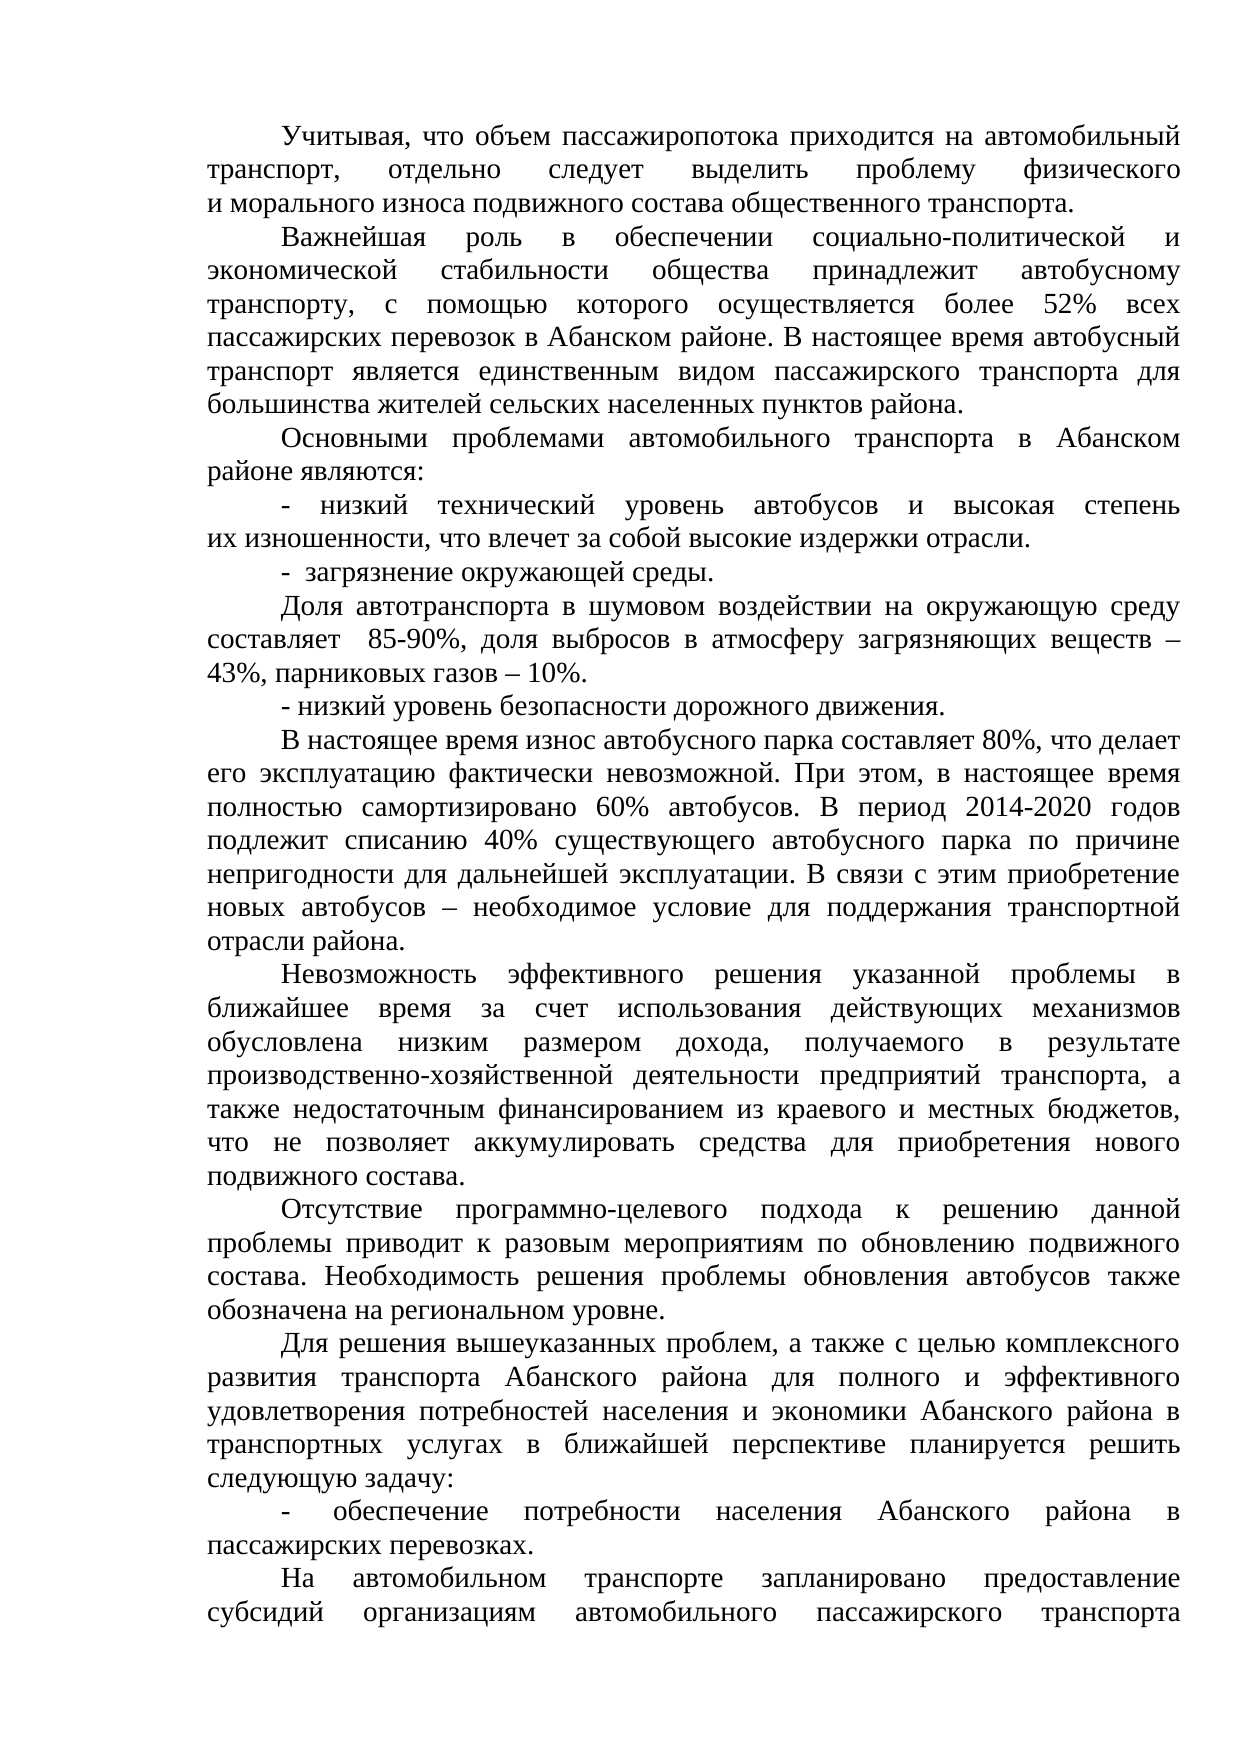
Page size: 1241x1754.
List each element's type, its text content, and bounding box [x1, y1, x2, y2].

text - обеспечение потребности населения Абанского района в пассажирских перевозках. [207, 1493, 1181, 1560]
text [207, 1560, 1181, 1627]
text В настоящее время износ автобусного парка составляет 80%, что делает его эксплуатацию фактически невозможной. При этом, в настоящее время полностью самортизировано 60% автобусов. В период 2014-2020 годов подлежит списанию 40% существующего автобусного парка по причине непригодности для дальнейшей эксплуатации. В связи с этим приобретение новых автобусов – необходимое условие для поддержания транспортной отрасли района. [207, 722, 1181, 957]
text Невозможность эффективного решения указанной проблемы в ближайшее время за счет использования действующих механизмов обусловлена низким размером дохода, получаемого в результате производственно-хозяйственной деятельности предприятий транспорта, а также недостаточным финансированием из краевого и местных бюджетов, что не позволяет аккумулировать средства для приобретения нового подвижного состава. [207, 957, 1181, 1191]
text - низкий уровень безопасности дорожного движения. [207, 688, 1181, 722]
text Отсутствие программно-целевого подхода к решению данной проблемы приводит к разовым мероприятиям по обновлению подвижного состава. Необходимость решения проблемы обновления автобусов также обозначена на региональном уровне. [207, 1191, 1181, 1326]
text Основными проблемами автомобильного транспорта в Абанском районе являются: [207, 420, 1181, 487]
text Доля автотранспорта в шумовом воздействии на окружающую среду составляет 85-90%, доля выбросов в атмосферу загрязняющих веществ – 43%, парниковых газов – 10%. [207, 588, 1181, 688]
text - низкий технический уровень автобусов и высокая степень их изношенности, что влечет за собой высокие издержки отрасли. [207, 487, 1181, 554]
text Важнейшая роль в обеспечении социально-политической и экономической стабильности общества принадлежит автобусному транспорту, с помощью которого осуществляется более 52% всех пассажирских перевозок в Абанском районе. В настоящее время автобусный транспорт является единственным видом пассажирского транспорта для большинства жителей сельских населенных пунктов района. [207, 219, 1181, 420]
text - загрязнение окружающей среды. [207, 554, 1181, 588]
text Учитывая, что объем пассажиропотока приходится на автомобильный транспорт, отдельно следует выделить проблему физического и морального износа подвижного состава общественного транспорта. [207, 118, 1181, 219]
text Для решения вышеуказанных проблем, а также с целью комплексного развития транспорта Абанского района для полного и эффективного удовлетворения потребностей населения и экономики Абанского района в транспортных услугах в ближайшей перспективе планируется решить следующую задачу: [207, 1326, 1181, 1493]
